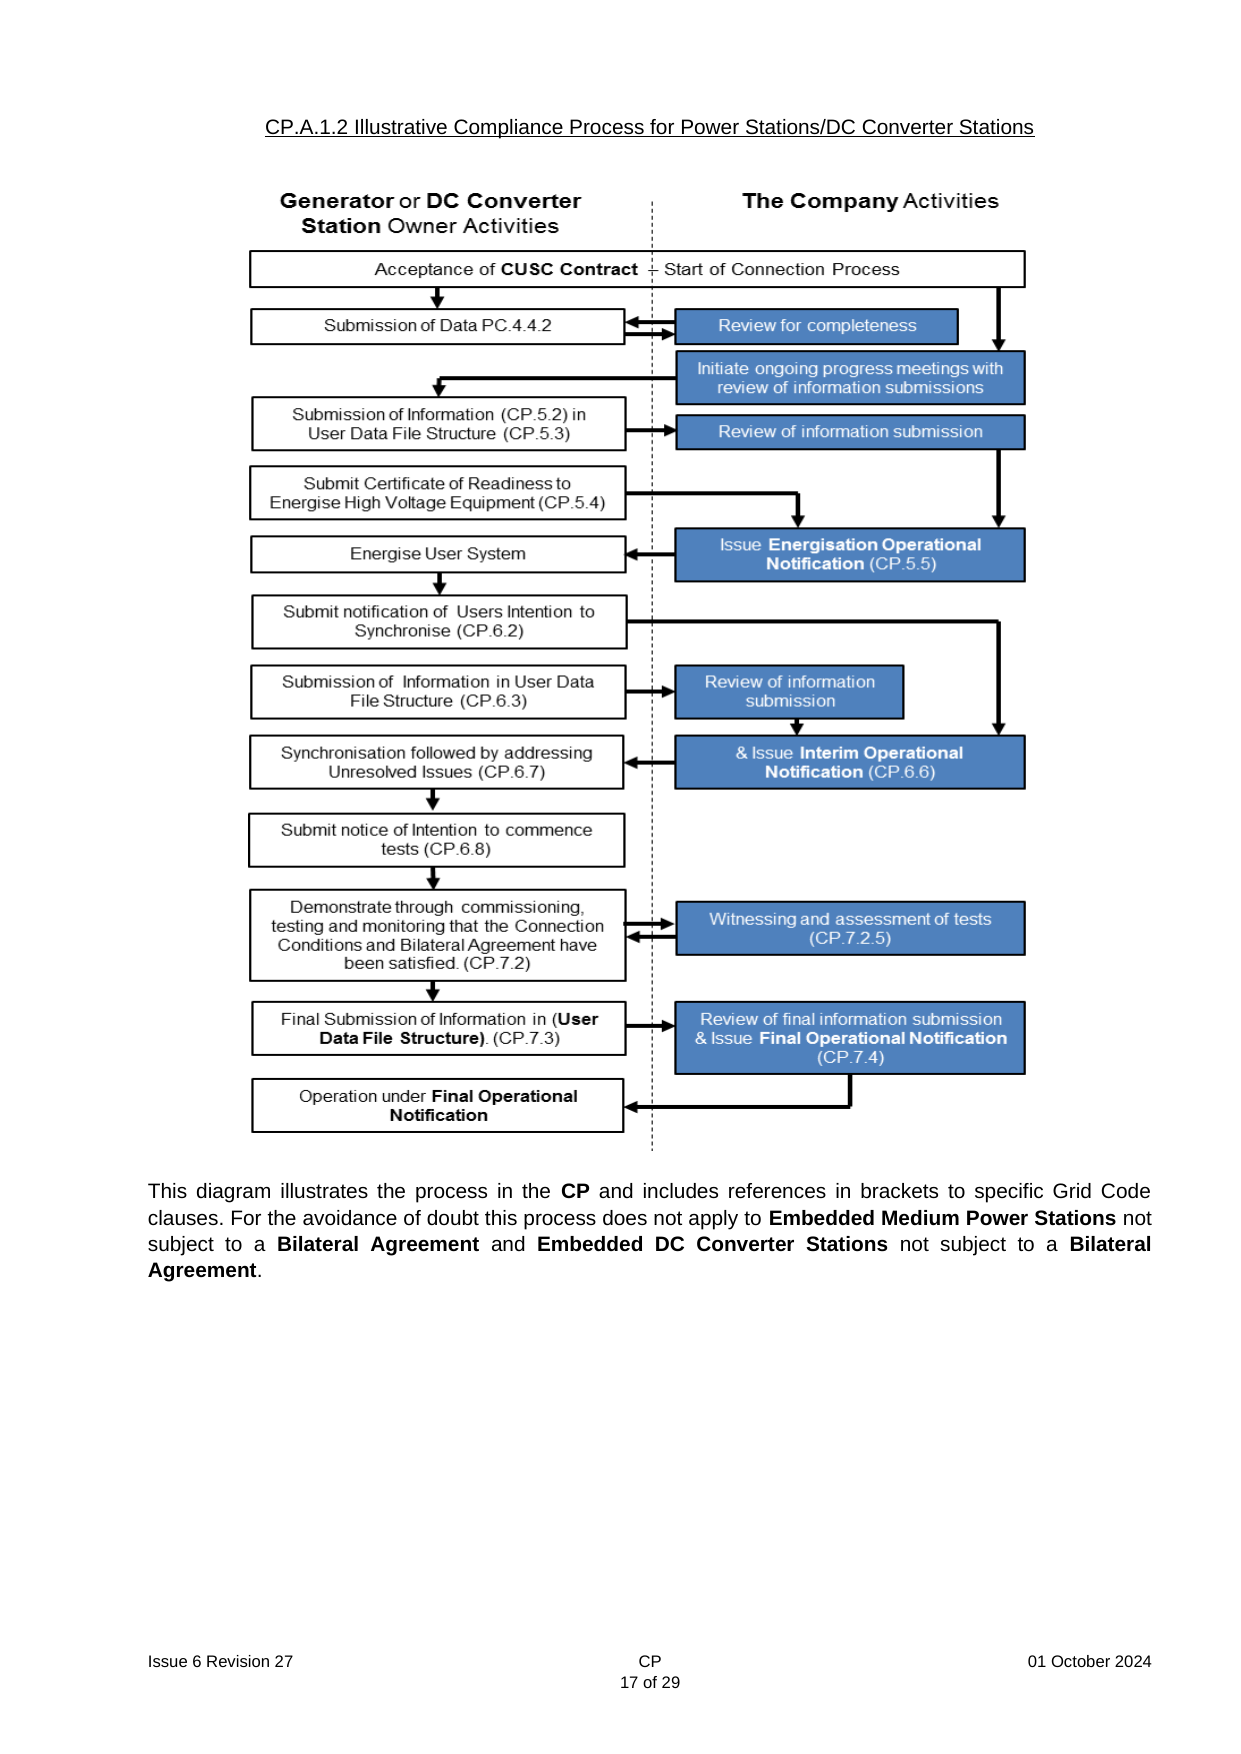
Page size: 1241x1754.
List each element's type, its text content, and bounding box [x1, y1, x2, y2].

text This diagram illustrates the process in the CP and includes references in brackets to specific Grid Code clauses. For the avoidance of doubt this process does not apply to Embedded Medium Power Stations not subject to a Bilateral Agreement and Embedded DC Converter Stations not subject to a Bilateral Agreement. [148, 1179, 1152, 1282]
picture [248, 180, 1052, 1151]
text CP.A.1.2 Illustrative Compliance Process for Power Stations/DC Converter Stations [148, 115, 1152, 139]
